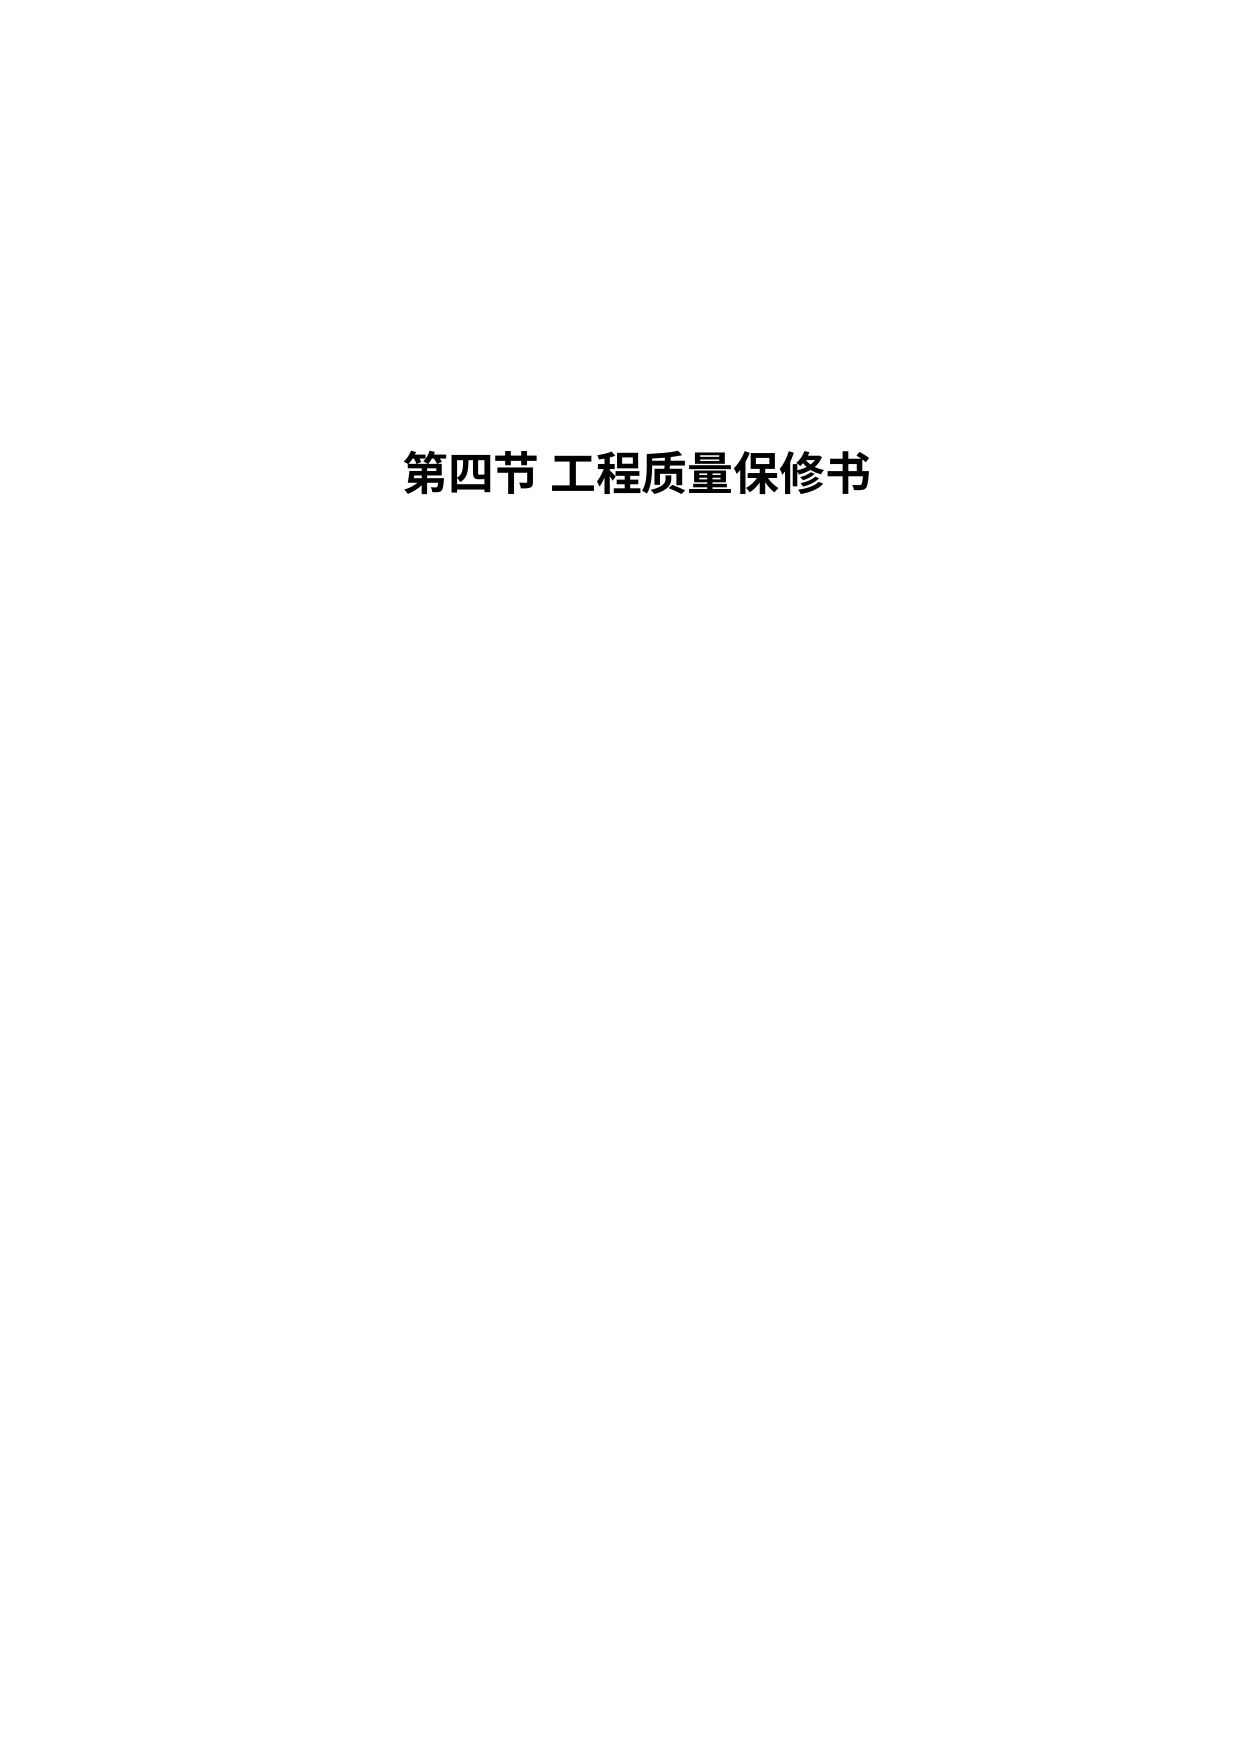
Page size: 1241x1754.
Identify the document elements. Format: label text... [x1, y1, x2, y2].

text 第四节 工程质量保修书 [187, 422, 1085, 519]
